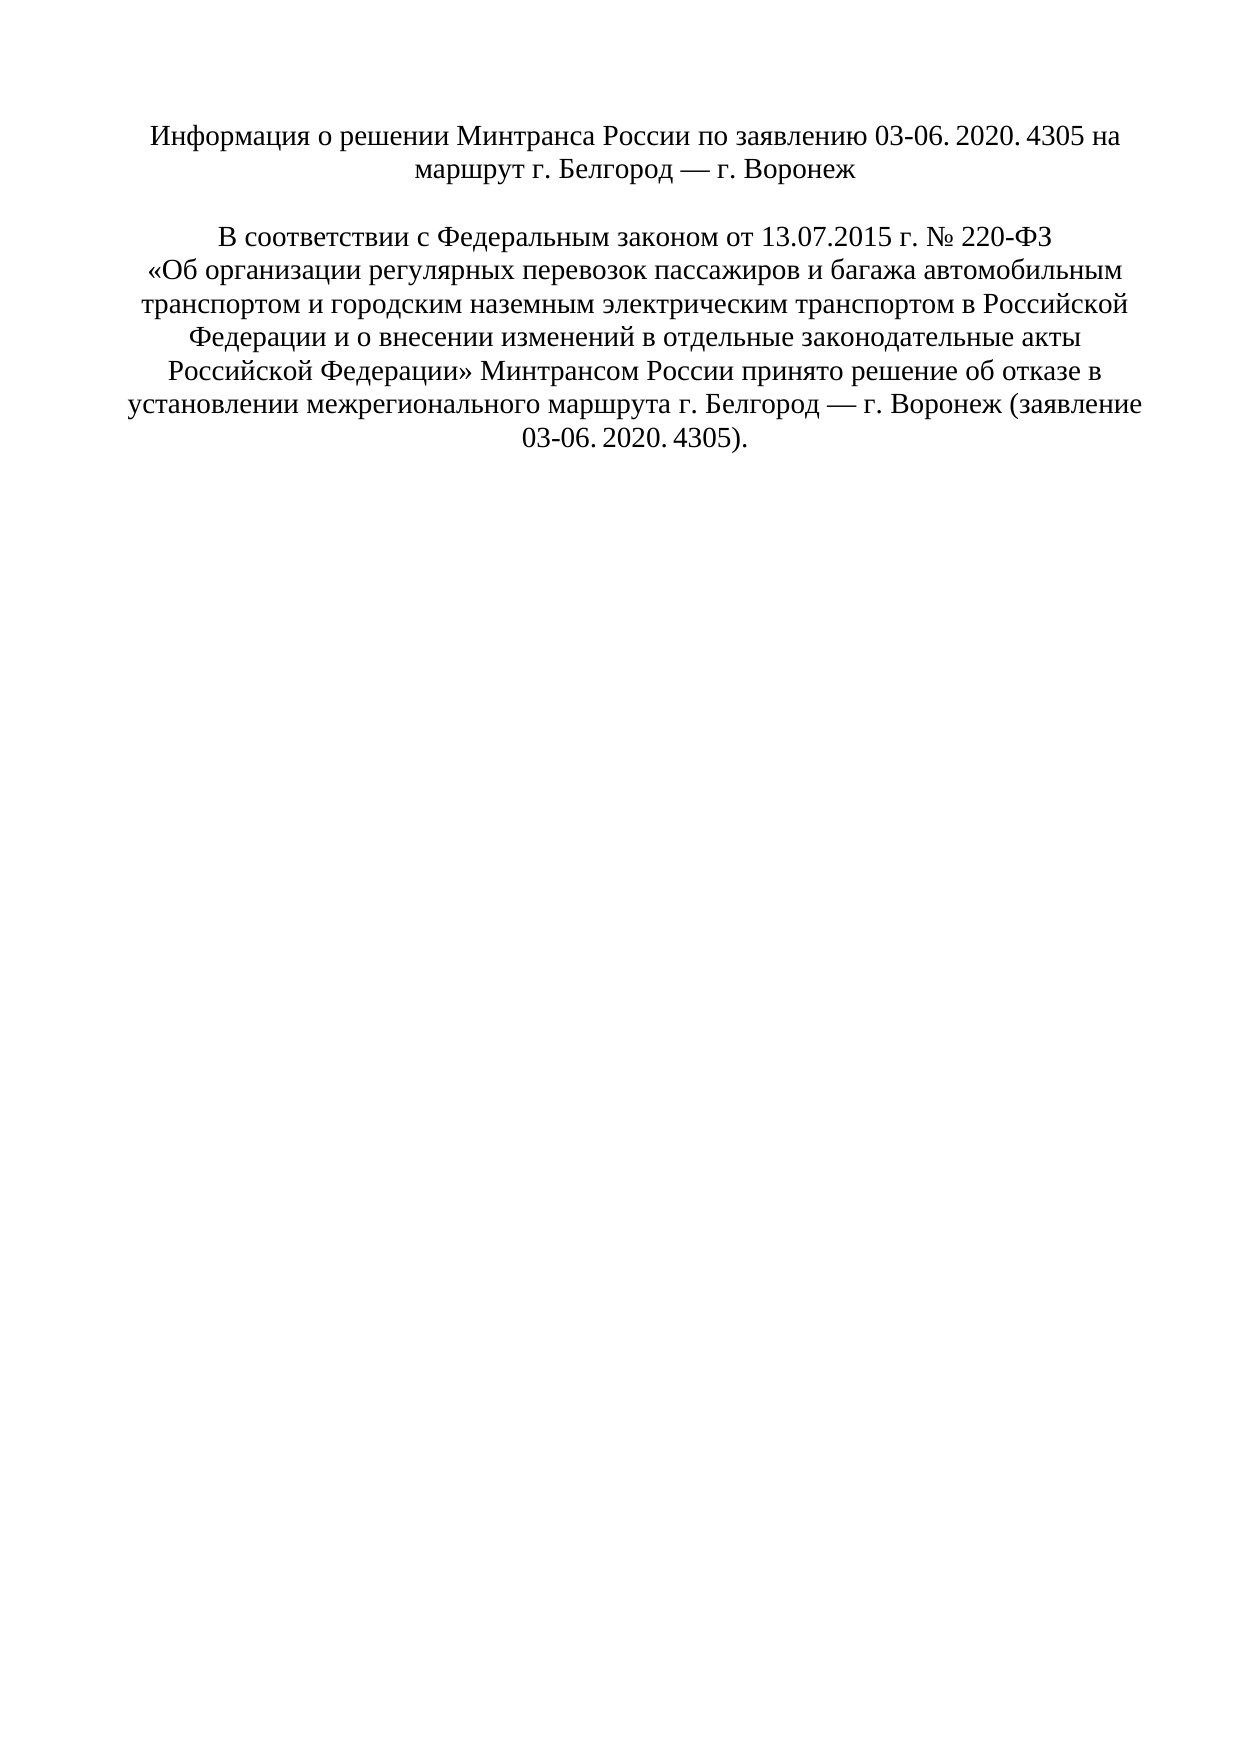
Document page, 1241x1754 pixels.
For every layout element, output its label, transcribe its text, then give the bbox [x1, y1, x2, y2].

text Информация о решении Минтранса России по заявлению 03-06. 2020. 4305 на маршрут г. Белгород — г. Воронеж [118, 118, 1152, 185]
text В соответствии с Федеральным законом от 13.07.2015 г. № 220-ФЗ «Об организации регулярных перевозок пассажиров и багажа автомобильным транспортом и городским наземным электрическим транспортом в Российской Федерации и о внесении изменений в отдельные законодательные акты Российской Федерации» Минтрансом России принято решение об отказе в установлении межрегионального маршрута г. Белгород — г. Воронеж (заявление 03-06. 2020. 4305). [118, 219, 1152, 453]
